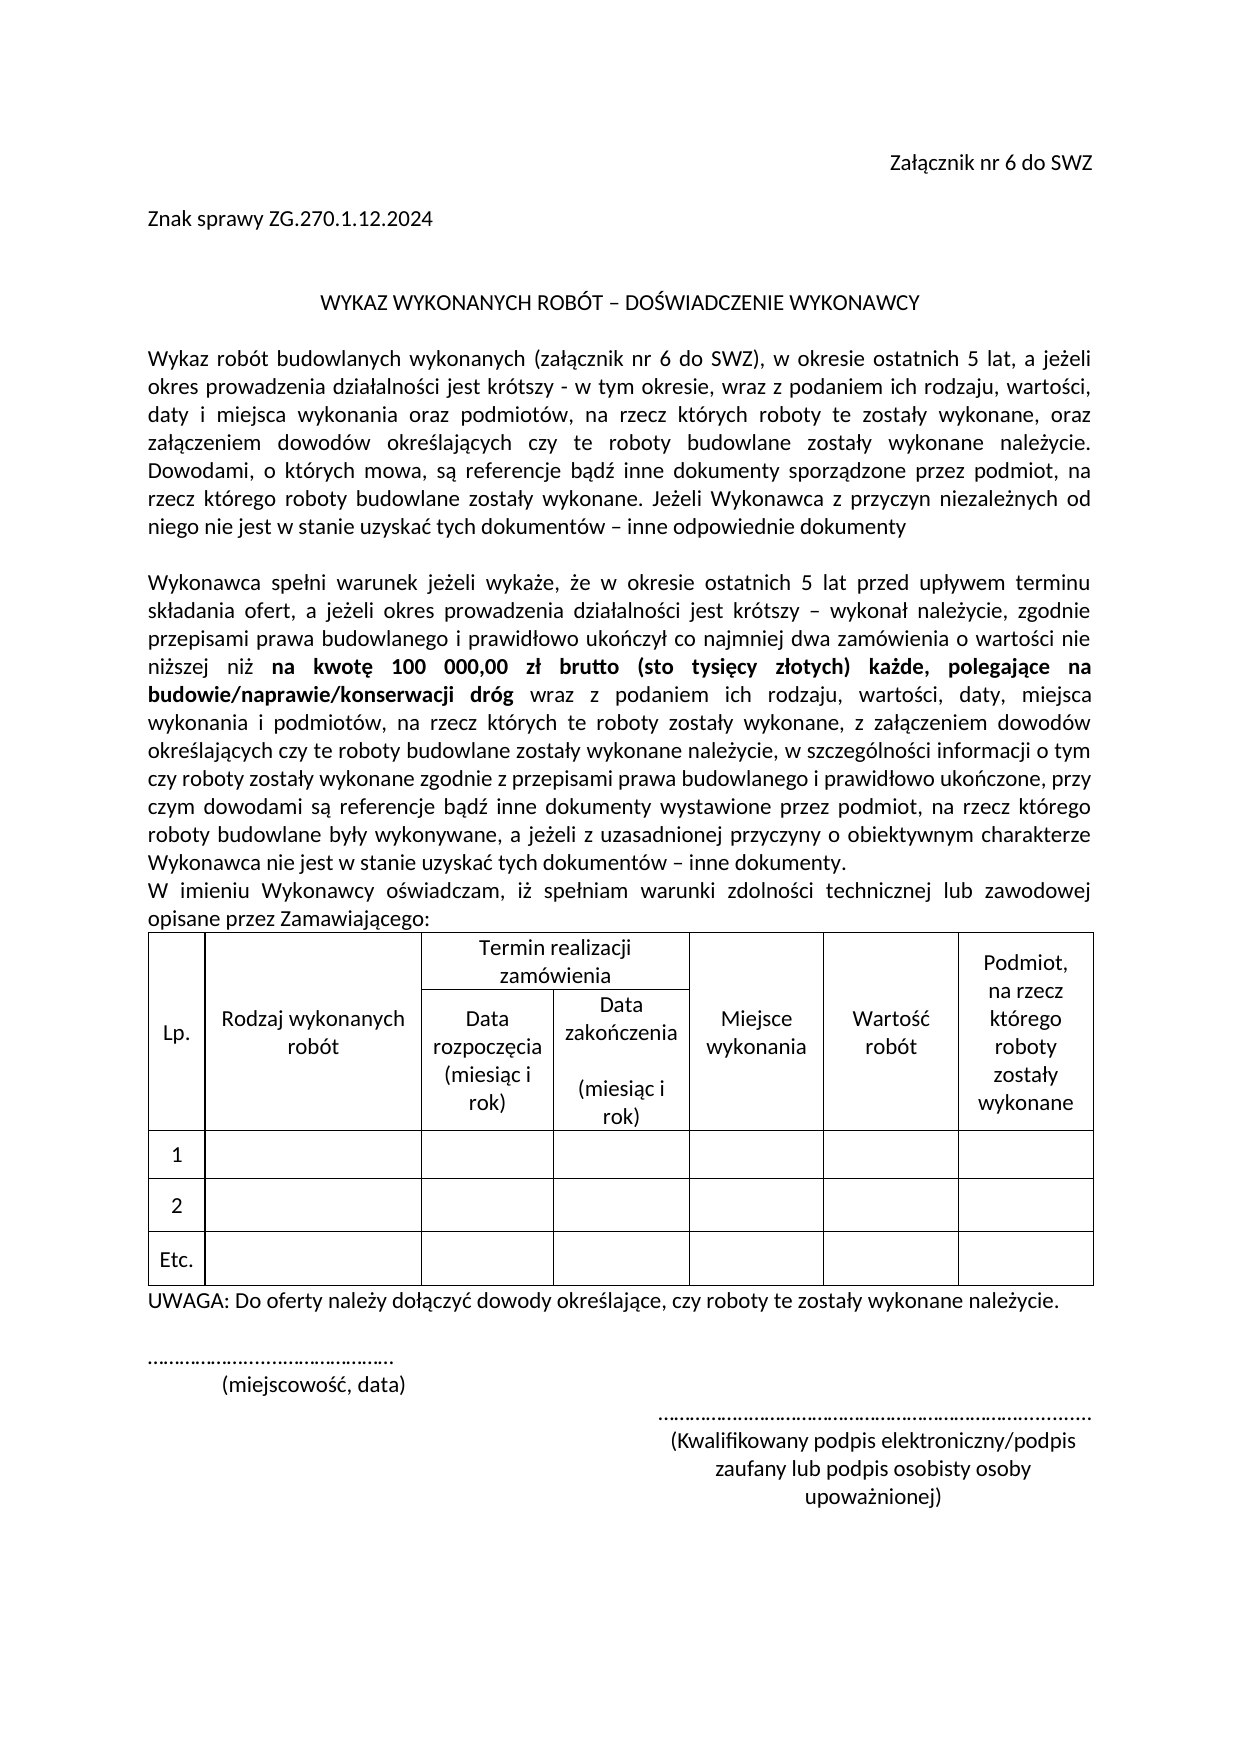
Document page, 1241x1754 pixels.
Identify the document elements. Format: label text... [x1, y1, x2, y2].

table_cell [824, 1131, 958, 1177]
table_cell [959, 1131, 1093, 1177]
text WYKAZ WYKONANYCH ROBÓT – DOŚWIADCZENIE WYKONAWCY [148, 288, 1093, 316]
text Wykaz robót budowlanych wykonanych (załącznik nr 6 do SWZ), w okresie ostatnich 5 lat, a jeżeli okres prowadzenia działalności jest krótszy - w tym okresie, wraz z podaniem ich rodzaju, wartości, daty i miejsca wykonania oraz podmiotów, na rzecz których roboty te zostały wykonane, oraz załączeniem dowodów określających czy te roboty budowlane zostały wykonane należycie. Dowodami, o których mowa, są referencje bądź inne dokumenty sporządzone przez podmiot, na rzecz którego roboty budowlane zostały wykonane. Jeżeli Wykonawca z przyczyn niezależnych od niego nie jest w stanie uzyskać tych dokumentów – inne odpowiednie dokumenty [148, 344, 1093, 540]
table_cell [422, 1179, 553, 1231]
table_cell Data zakończenia (miesiąc i rok) [554, 990, 689, 1130]
table_cell [959, 1179, 1093, 1231]
text ……………..……………………………………………............. [654, 1398, 1093, 1426]
table_cell Data rozpoczęcia (miesiąc i rok) [422, 990, 553, 1130]
text Znak sprawy ZG.270.1.12.2024 [148, 204, 1093, 232]
text (miejscowość, data) [148, 1370, 1093, 1398]
table_cell [422, 1131, 553, 1177]
text ……………….......………………… [148, 1342, 1093, 1370]
text UWAGA: Do oferty należy dołączyć dowody określające, czy roboty te zostały wykonane należycie. [148, 1286, 1093, 1314]
table_header Wartość robót [824, 933, 958, 1130]
table_cell [206, 1131, 421, 1177]
table_cell [824, 1232, 958, 1285]
table_cell 2 [149, 1179, 204, 1231]
table_header Miejsce wykonania [690, 933, 823, 1130]
text W imieniu Wykonawcy oświadczam, iż spełniam warunki zdolności technicznej lub zawodowej opisane przez Zamawiającego: [148, 876, 1093, 932]
table_cell [690, 1232, 823, 1285]
table_header Rodzaj wykonanych robót [206, 933, 421, 1130]
table_cell [206, 1232, 421, 1285]
table_cell [554, 1179, 689, 1231]
table_header Termin realizacji zamówienia [422, 933, 689, 989]
table_cell [824, 1179, 958, 1231]
text (Kwalifikowany podpis elektroniczny/podpis zaufany lub podpis osobisty osoby upoważnionej) [654, 1426, 1093, 1510]
table_cell 1 [149, 1131, 204, 1177]
table_cell [554, 1131, 689, 1177]
table_cell [206, 1179, 421, 1231]
text Wykonawca spełni warunek jeżeli wykaże, że w okresie ostatnich 5 lat przed upływem terminu składania ofert, a jeżeli okres prowadzenia działalności jest krótszy – wykonał należycie, zgodnie przepisami prawa budowlanego i prawidłowo ukończył co najmniej dwa zamówienia o wartości nie niższej niż na kwotę 100 000,00 zł brutto (sto tysięcy złotych) każde, polegające na budowie/naprawie/konserwacji dróg wraz z podaniem ich rodzaju, wartości, daty, miejsca wykonania i podmiotów, na rzecz których te roboty zostały wykonane, z załączeniem dowodów określających czy te roboty budowlane zostały wykonane należycie, w szczególności informacji o tym czy roboty zostały wykonane zgodnie z przepisami prawa budowlanego i prawidłowo ukończone, przy czym dowodami są referencje bądź inne dokumenty wystawione przez podmiot, na rzecz którego roboty budowlane były wykonywane, a jeżeli z uzasadnionej przyczyny o obiektywnym charakterze Wykonawca nie jest w stanie uzyskać tych dokumentów – inne dokumenty. [148, 568, 1093, 876]
table_cell [422, 1232, 553, 1285]
table_cell [690, 1131, 823, 1177]
table_cell [690, 1179, 823, 1231]
table_cell [554, 1232, 689, 1285]
table_cell [959, 1232, 1093, 1285]
text Załącznik nr 6 do SWZ [148, 148, 1093, 176]
table_cell Etc. [149, 1232, 204, 1285]
table_header Podmiot, na rzecz którego roboty zostały wykonane [959, 933, 1093, 1130]
table_header Lp. [149, 933, 204, 1130]
